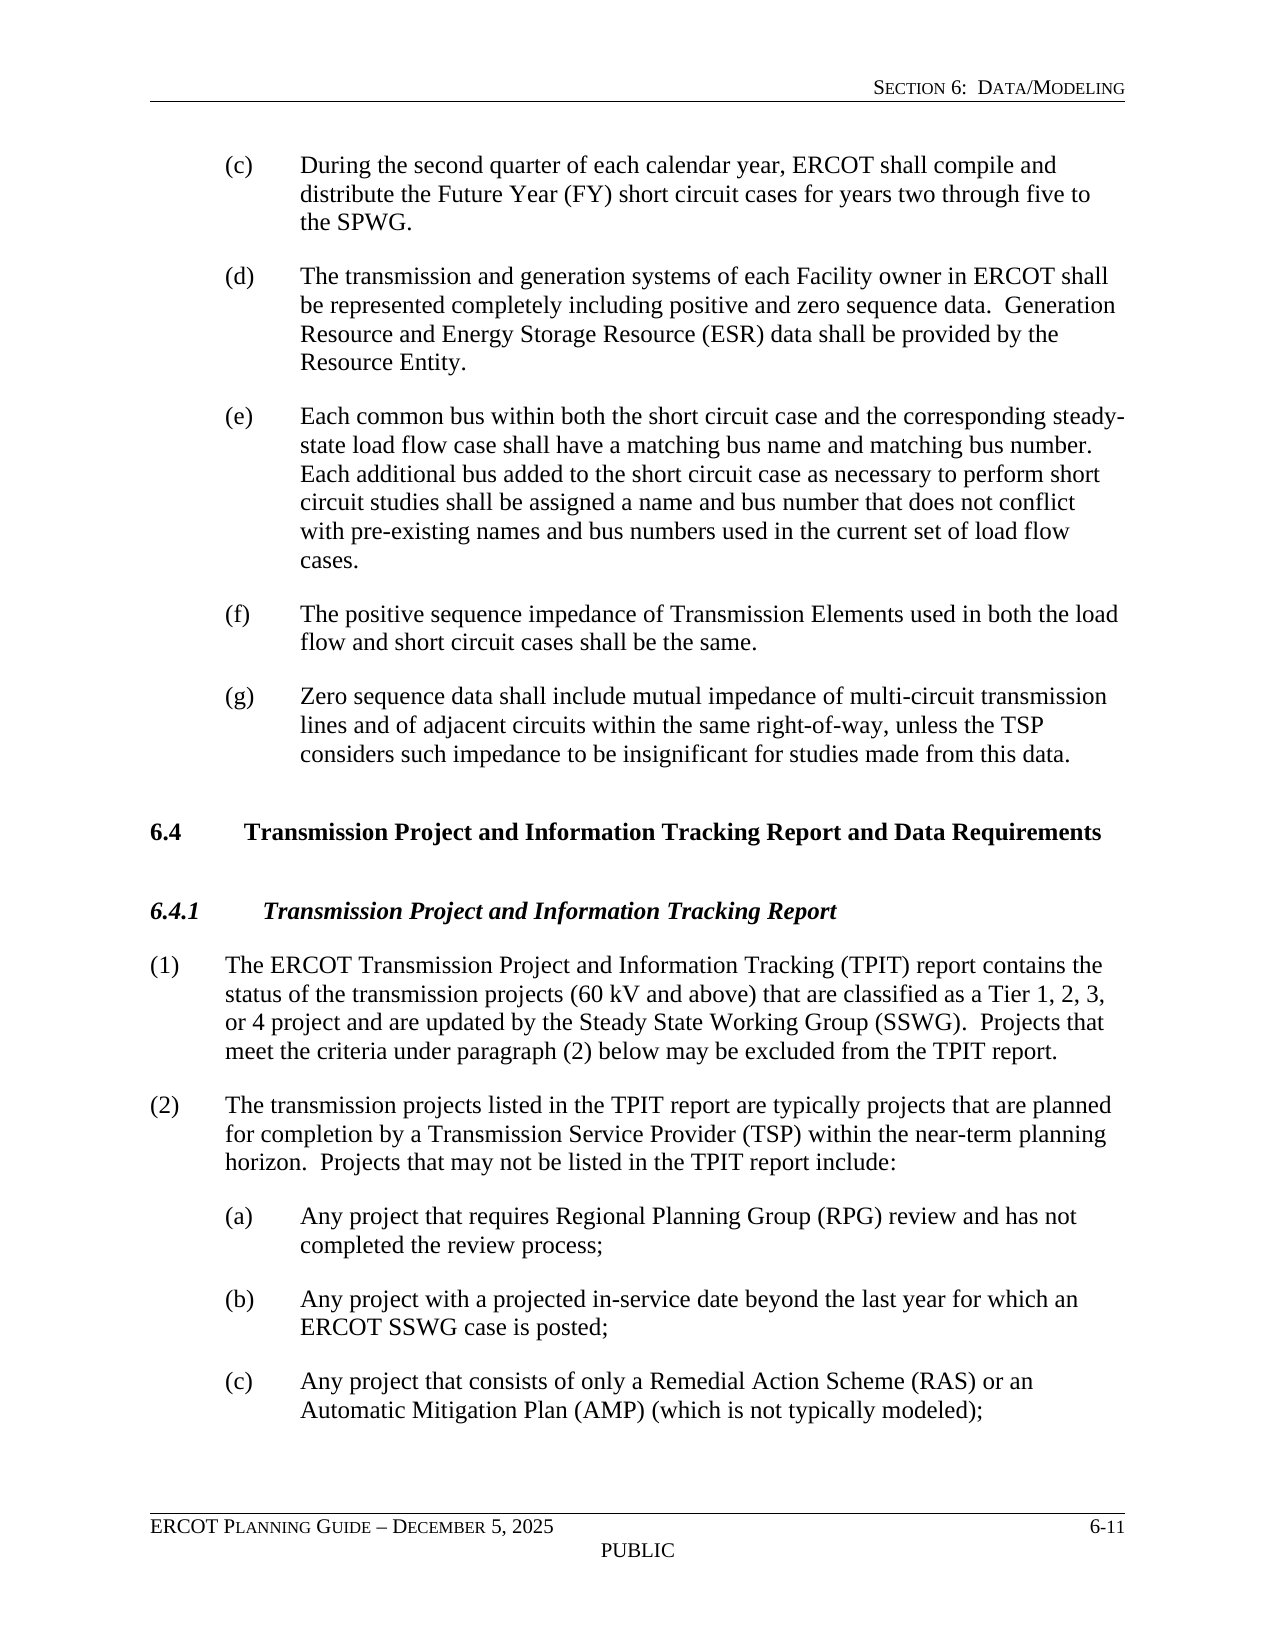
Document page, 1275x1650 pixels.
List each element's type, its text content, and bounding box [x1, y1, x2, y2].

list (b) Any project with a projected in-service date beyond the last year for which an ERCOT SSWG case is posted; [225, 1284, 1125, 1341]
list (g) Zero sequence data shall include mutual impedance of multi-circuit transmission lines and of adjacent circuits within the same right-of-way, unless the TSP considers such impedance to be insignificant for studies made from this data. [225, 681, 1125, 767]
list (f) The positive sequence impedance of Transmission Elements used in both the load flow and short circuit cases shall be the same. [225, 599, 1125, 656]
list (e) Each common bus within both the short circuit case and the corresponding steady-state load flow case shall have a matching bus name and matching bus number. Each additional bus added to the short circuit case as necessary to perform short circuit studies shall be assigned a name and bus number that does not conflict with pre-existing names and bus numbers used in the current set of load flow cases. [225, 401, 1125, 574]
list (a) Any project that requires Regional Planning Group (RPG) review and has not completed the review process; [225, 1201, 1125, 1259]
text 6.4 Transmission Project and Information Tracking Report and Data Requirements [150, 817, 1125, 846]
list (c) Any project that consists of only a Remedial Action Scheme (RAS) or an Automatic Mitigation Plan (AMP) (which is not typically modeled); [225, 1366, 1125, 1424]
text (2) The transmission projects listed in the TPIT report are typically projects that are planned for completion by a Transmission Service Provider (TSP) within the near-term planning horizon. Projects that may not be listed in the TPIT report include: [150, 1090, 1125, 1176]
text 6.4.1 Transmission Project and Information Tracking Report [150, 896, 1125, 925]
list (d) The transmission and generation systems of each Facility owner in ERCOT shall be represented completely including positive and zero sequence data. Generation Resource and Energy Storage Resource (ESR) data shall be provided by the Resource Entity. [225, 261, 1125, 376]
list (c) During the second quarter of each calendar year, ERCOT shall compile and distribute the Future Year (FY) short circuit cases for years two through five to the SPWG. [225, 150, 1125, 236]
text (1) The ERCOT Transmission Project and Information Tracking (TPIT) report contains the status of the transmission projects (60 kV and above) that are classified as a Tier 1, 2, 3, or 4 project and are updated by the Steady State Working Group (SSWG). Projects that meet the criteria under paragraph (2) below may be excluded from the TPIT report. [150, 950, 1125, 1065]
